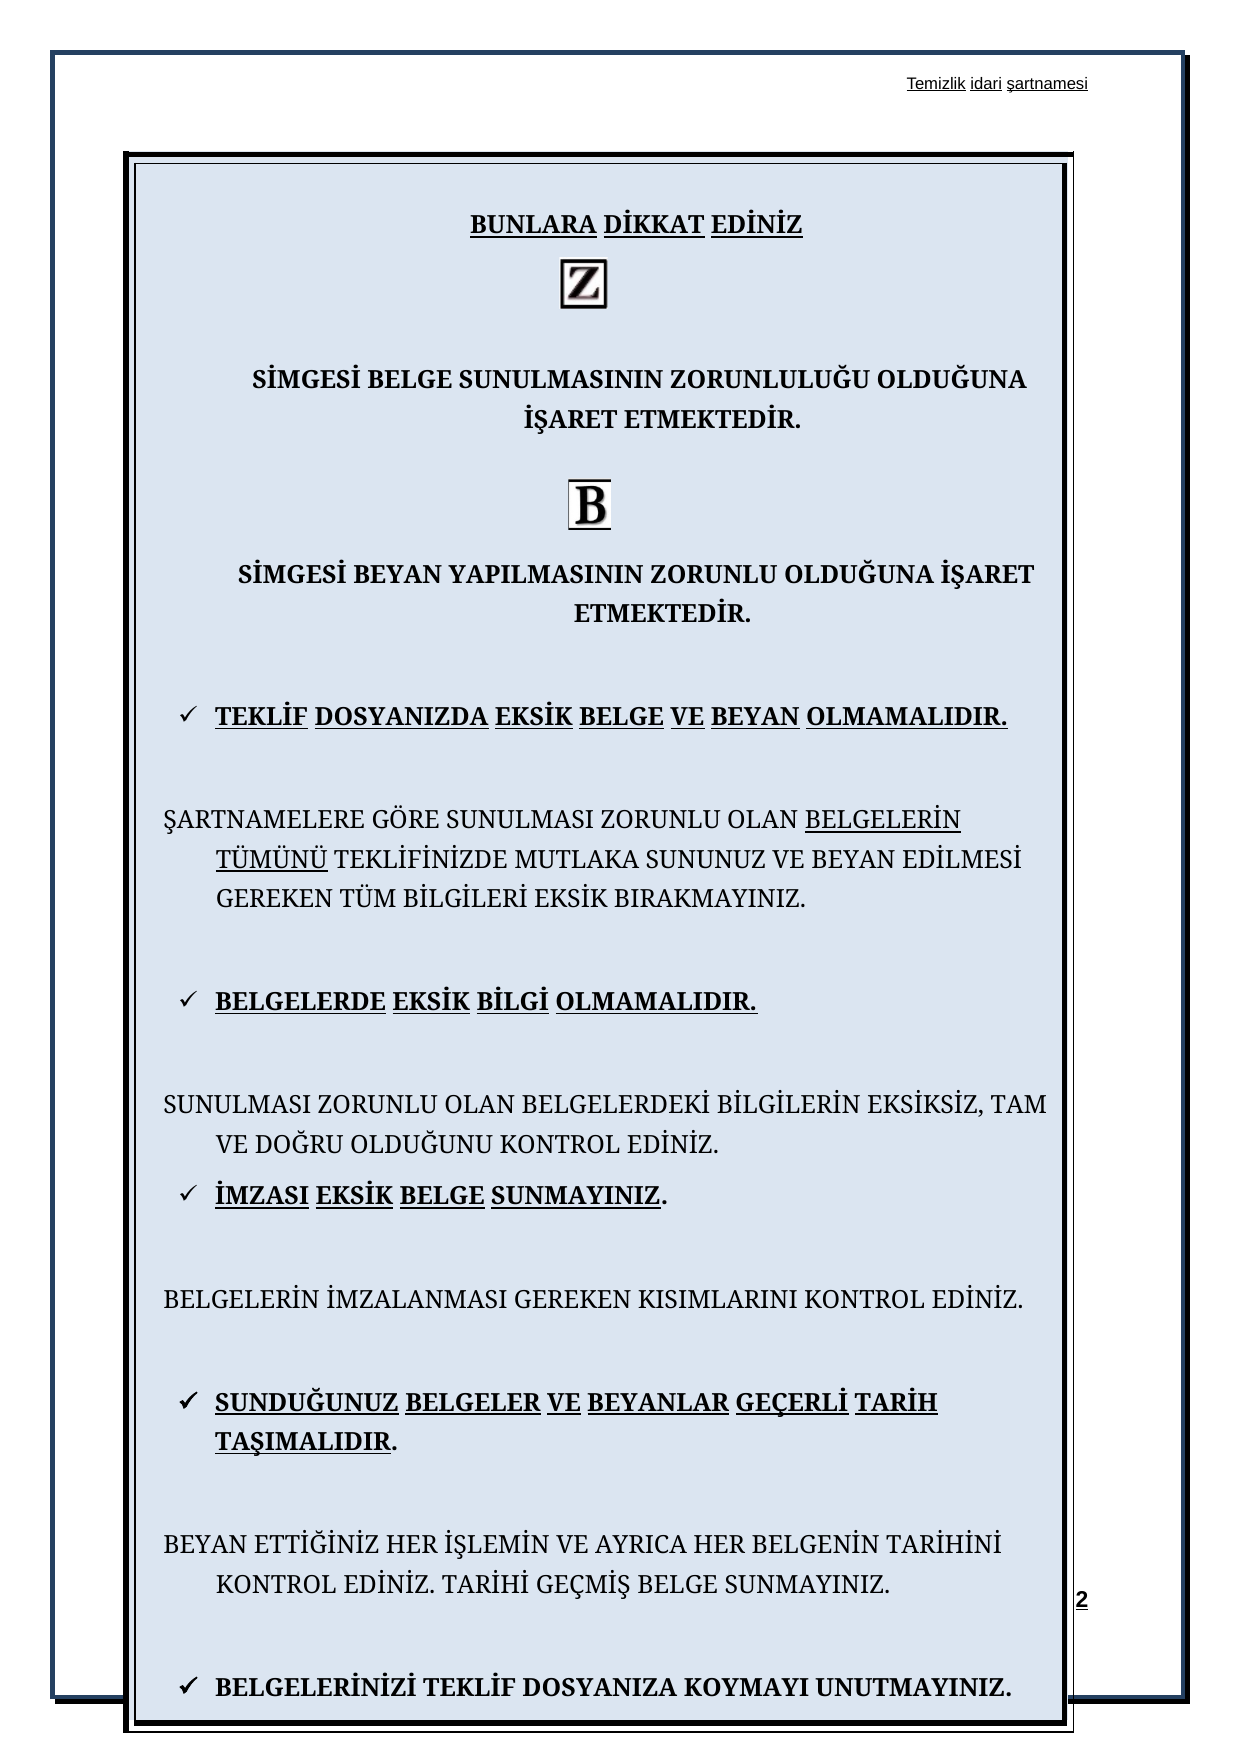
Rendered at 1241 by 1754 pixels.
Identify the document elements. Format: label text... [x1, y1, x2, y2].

table_header BUNLARA DİKKAT EDİNİZ SİMGESİ BELGE SUNULMASININ ZORUNLULUĞU OLDUĞUNA İŞARET ETMEKTEDİR. SİMGESİ BEYAN YAPILMASININ ZORUNLU OLDUĞUNA İŞARET ETMEKTEDİR. TEKLİF DOSYANIZDA EKSİK BELGE VE BEYAN OLMAMALIDIR. ŞARTNAMELERE GÖRE SUNULMASI ZORUNLU OLAN BELGELERİN TÜMÜNÜ TEKLİFİNİZDE MUTLAKA SUNUNUZ VE BEYAN EDİLMESİ GEREKEN TÜM BİLGİLERİ EKSİK BIRAKMAYINIZ. BELGELERDE EKSİK BİLGİ OLMAMALIDIR. SUNULMASI ZORUNLU OLAN BELGELERDEKİ BİLGİLERİN EKSİKSİZ, TAM VE DOĞRU OLDUĞUNU KONTROL EDİNİZ. İMZASI EKSİK BELGE SUNMAYINIZ. BELGELERİN İMZALANMASI GEREKEN KISIMLARINI KONTROL EDİNİZ. SUNDUĞUNUZ BELGELER VE BEYANLAR GEÇERLİ TARİH TAŞIMALIDIR. BEYAN ETTİĞİNİZ HER İŞLEMİN VE AYRICA HER BELGENİN TARİHİNİ KONTROL EDİNİZ. TARİHİ GEÇMİŞ BELGE SUNMAYINIZ. BELGELERİNİZİ TEKLİF DOSYANIZA KOYMAYI UNUTMAYINIZ. [129, 157, 1068, 1720]
picture [559, 257, 608, 309]
picture [567, 478, 611, 529]
